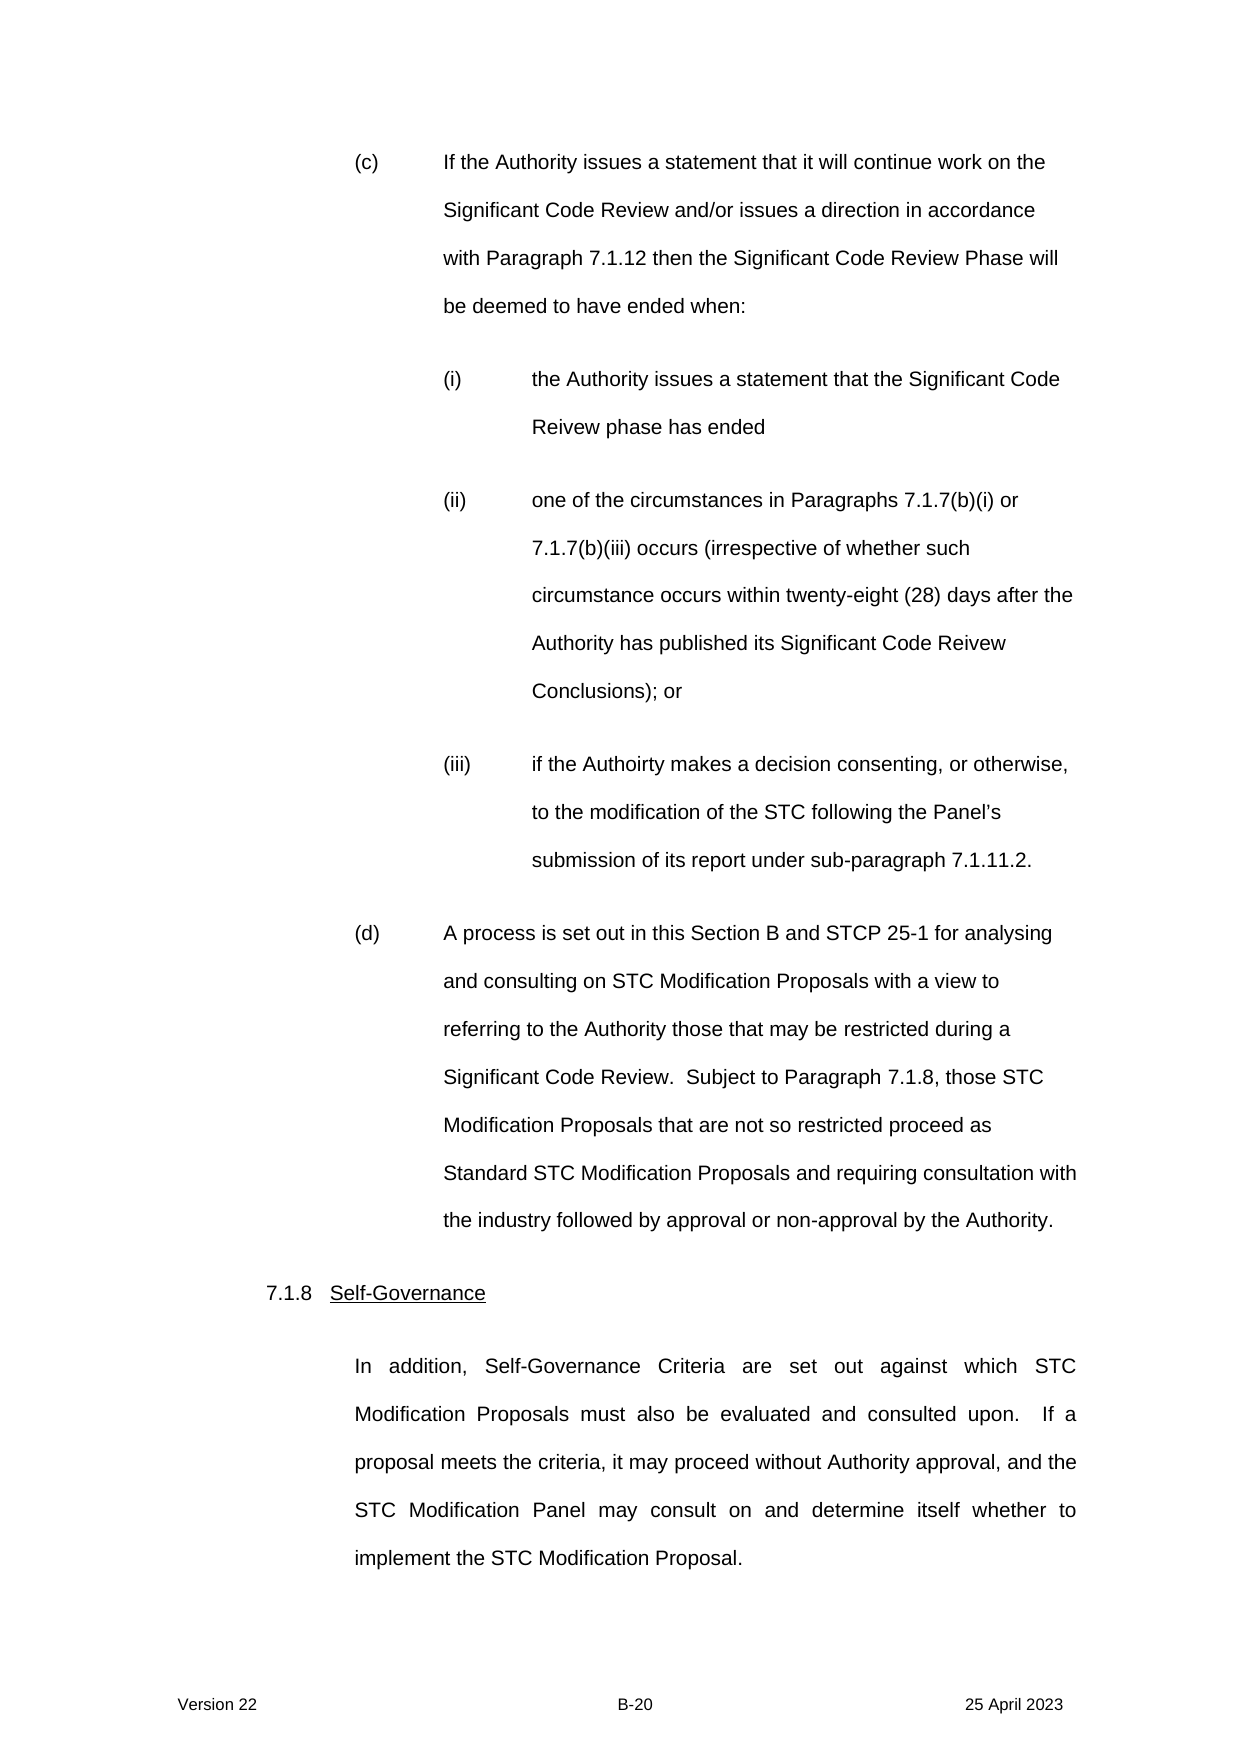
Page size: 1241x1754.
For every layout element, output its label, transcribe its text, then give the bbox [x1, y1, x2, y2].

text In addition, Self-Governance Criteria are set out against which STC Modification Proposals must also be evaluated and consulted upon. If a proposal meets the criteria, it may proceed without Authority approval, and the STC Modification Panel may consult on and determine itself whether to implement the STC Modification Proposal. [354, 1354, 1078, 1570]
subtitle If the Authority issues a statement that it will continue work on the Significant Code Review and/or issues a direction in accordance with Paragraph 7.1.12 then the Significant Code Review Phase will be deemed to have ended when: [354, 150, 1078, 318]
subtitle if the Authoirty makes a decision consenting, or otherwise, to the modification of the STC following the Panel’s submission of its report under sub-paragraph 7.1.11.2. [443, 752, 1078, 872]
subtitle 7.1.8 Self-Governance [266, 1281, 1078, 1305]
subtitle A process is set out in this Section B and STCP 25-1 for analysing and consulting on STC Modification Proposals with a view to referring to the Authority those that may be restricted during a Significant Code Review. Subject to Paragraph 7.1.8, those STC Modification Proposals that are not so restricted proceed as Standard STC Modification Proposals and requiring consultation with the industry followed by approval or non-approval by the Authority. [354, 921, 1078, 1232]
subtitle the Authority issues a statement that the Significant Code Reivew phase has ended [443, 367, 1078, 438]
subtitle one of the circumstances in Paragraphs 7.1.7(b)(i) or 7.1.7(b)(iii) occurs (irrespective of whether such circumstance occurs within twenty-eight (28) days after the Authority has published its Significant Code Reivew Conclusions); or [443, 487, 1078, 703]
